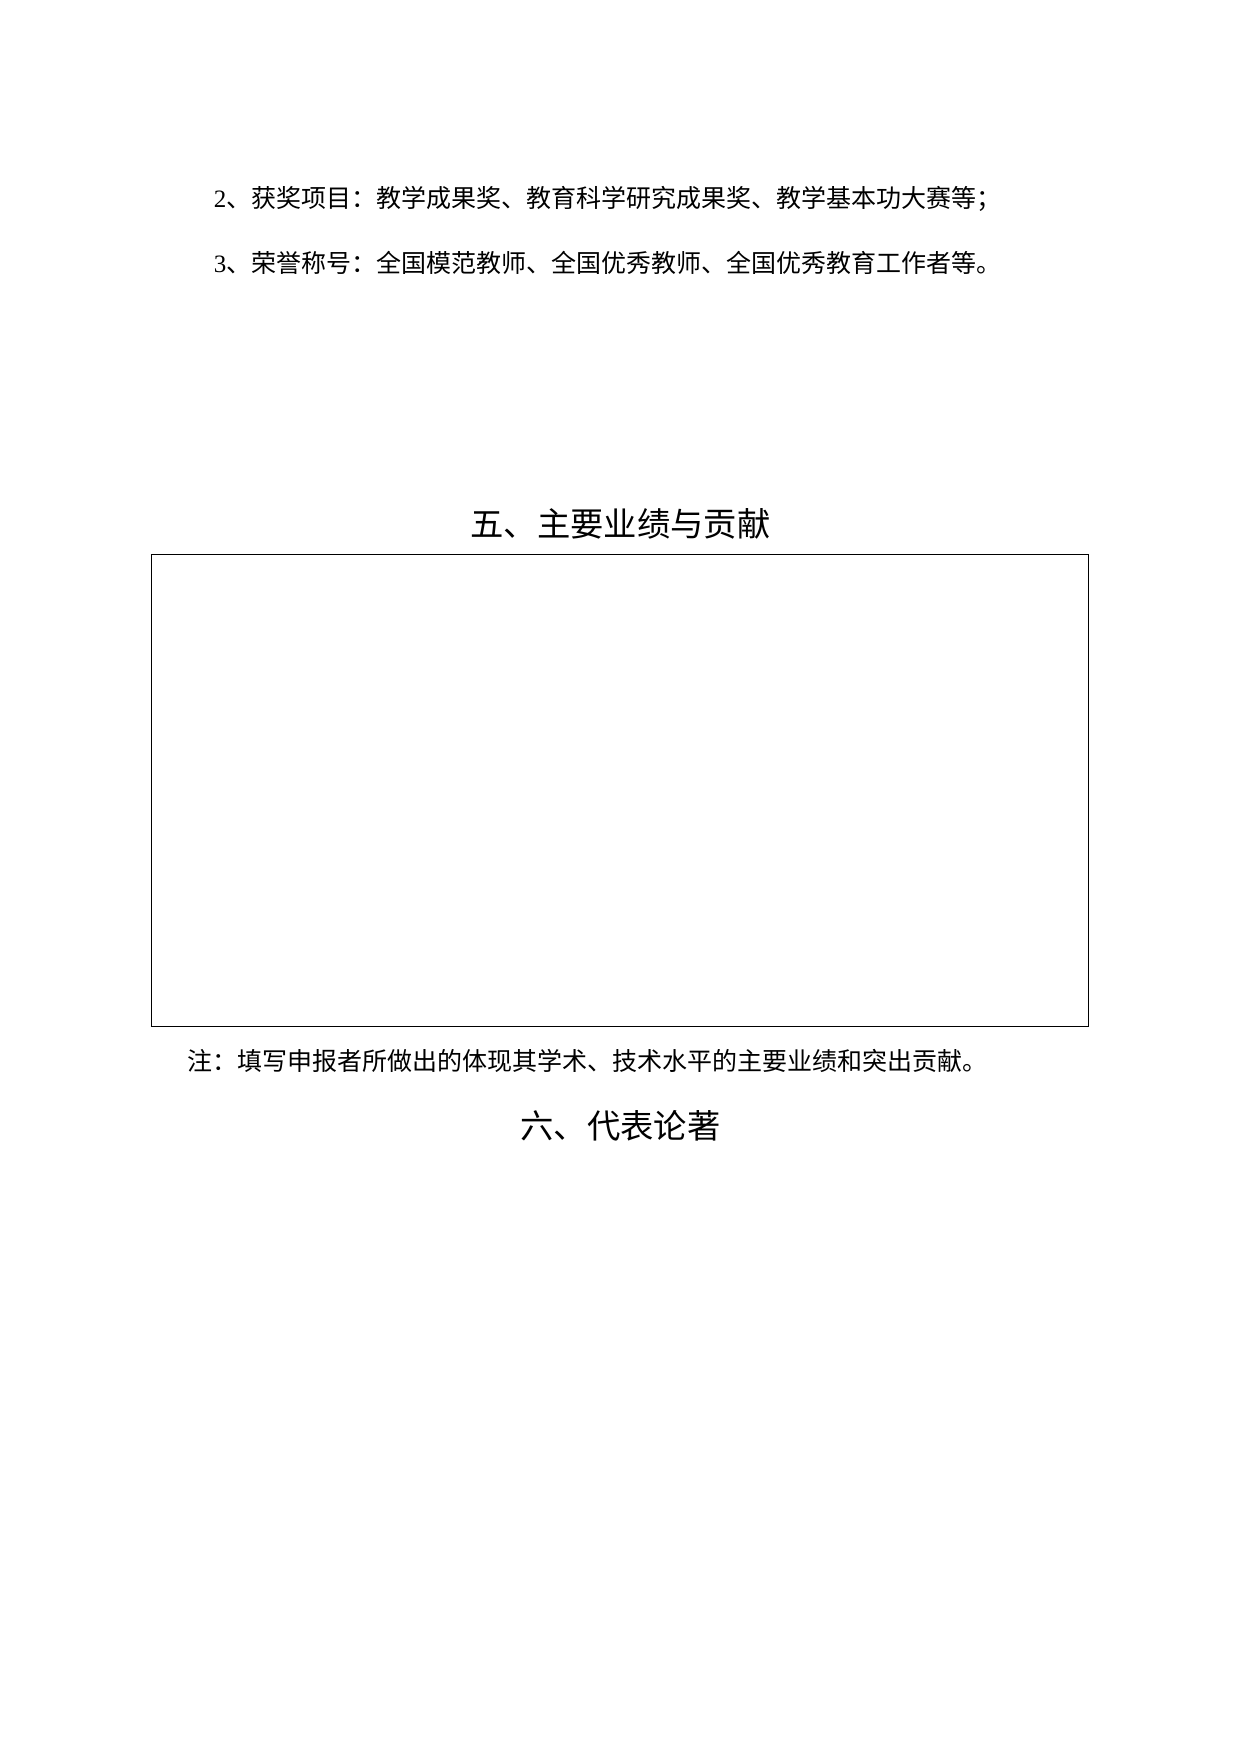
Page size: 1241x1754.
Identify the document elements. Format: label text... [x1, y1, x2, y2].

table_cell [152, 162, 1088, 489]
table_header [152, 555, 1088, 1026]
text 六、代表论著 [187, 1092, 1053, 1157]
text 注：填写申报者所做出的体现其学术、技术水平的主要业绩和突出贡献。 [187, 1027, 1053, 1092]
text 五、主要业绩与贡献 [187, 489, 1053, 554]
